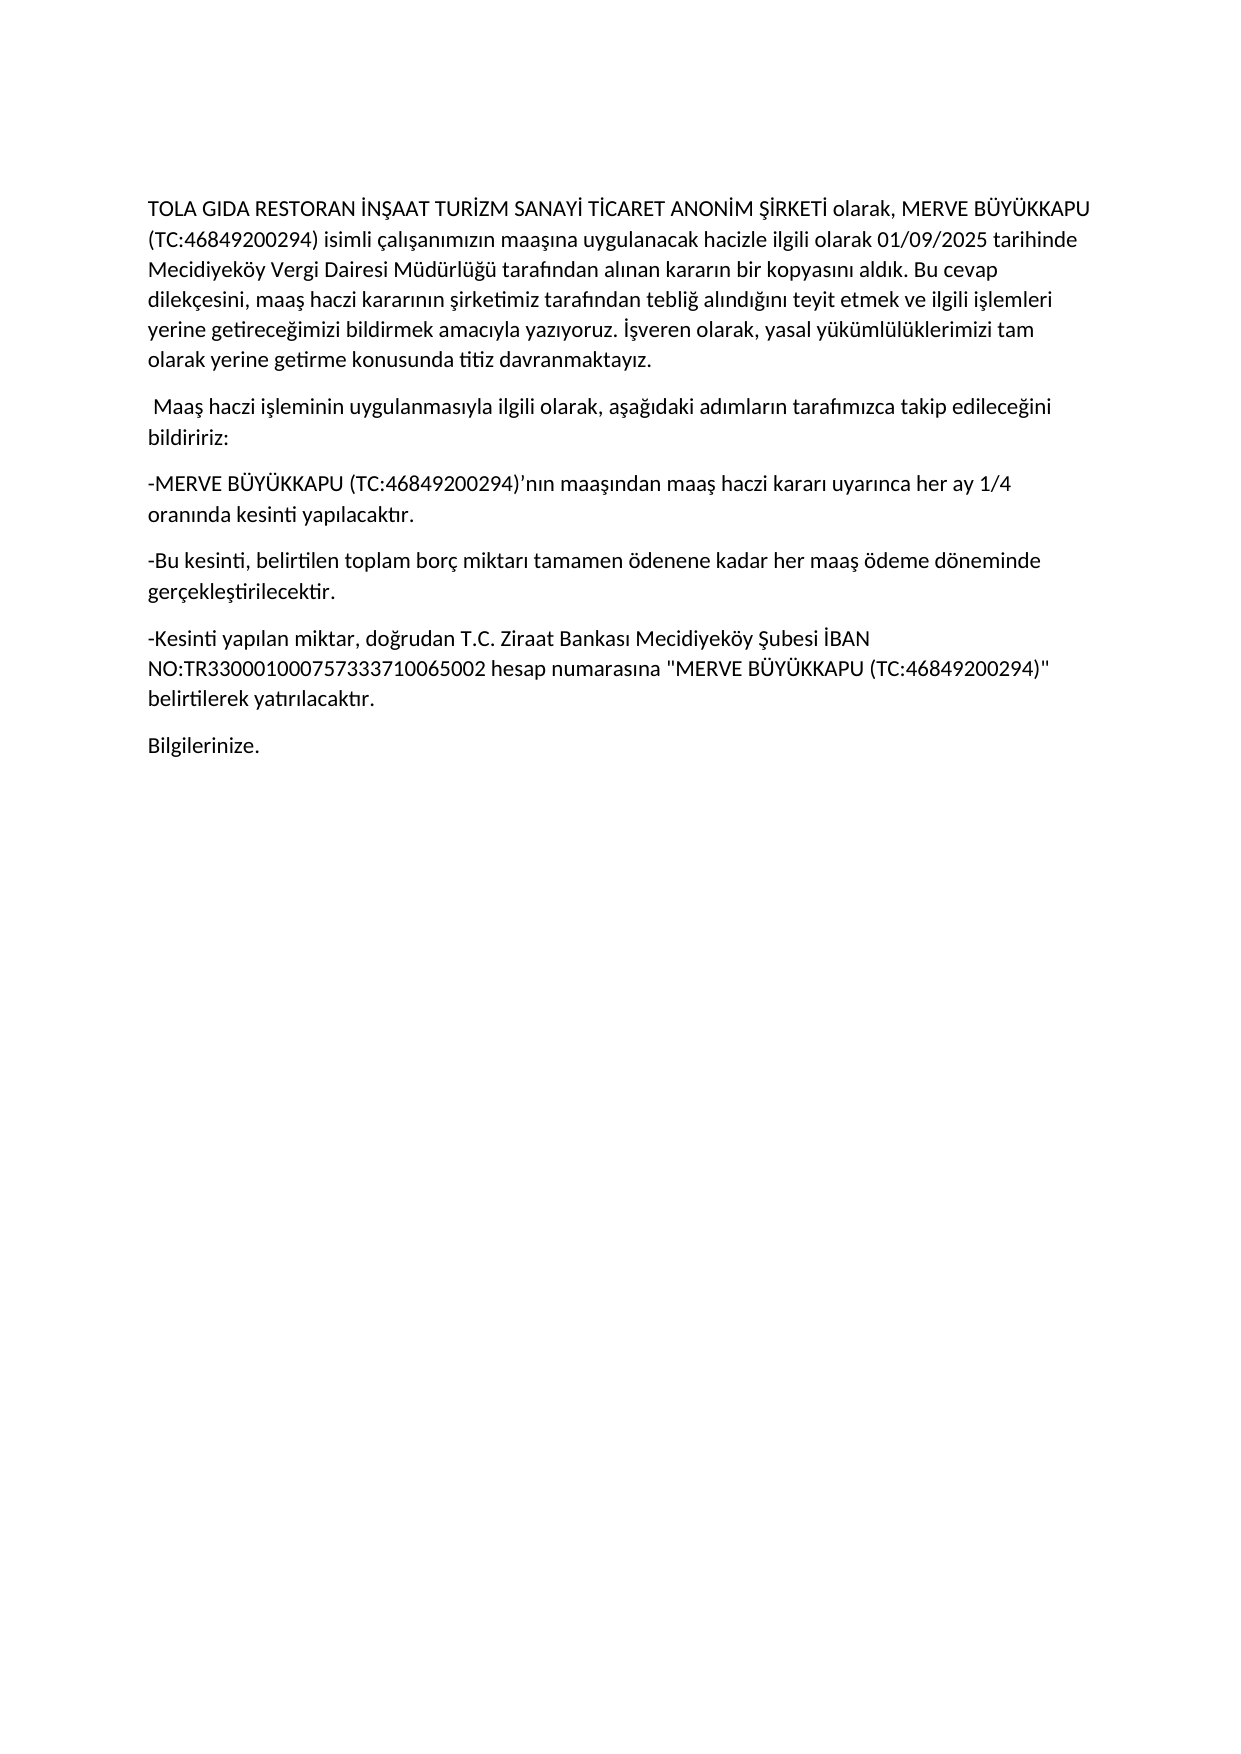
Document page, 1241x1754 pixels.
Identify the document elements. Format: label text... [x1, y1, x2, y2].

text -Bu kesinti, belirtilen toplam borç miktarı tamamen ödenene kadar her maaş ödeme döneminde gerçekleştirilecektir. [148, 547, 1093, 605]
text TOLA GIDA RESTORAN İNŞAAT TURİZM SANAYİ TİCARET ANONİM ŞİRKETİ olarak, MERVE BÜYÜKKAPU (TC:46849200294) isimli çalışanımızın maaşına uygulanacak hacizle ilgili olarak 01/09/2025 tarihinde Mecidiyeköy Vergi Dairesi Müdürlüğü tarafından alınan kararın bir kopyasını aldık. Bu cevap dilekçesini, maaş haczi kararının şirketimiz tarafından tebliğ alındığını teyit etmek ve ilgili işlemleri yerine getireceğimizi bildirmek amacıyla yazıyoruz. İşveren olarak, yasal yükümlülüklerimizi tam olarak yerine getirme konusunda titiz davranmaktayız. [148, 194, 1093, 373]
text -MERVE BÜYÜKKAPU (TC:46849200294)’nın maaşından maaş haczi kararı uyarınca her ay 1/4 oranında kesinti yapılacaktır. [148, 469, 1093, 528]
text Bilgilerinize. [148, 731, 1093, 759]
text -Kesinti yapılan miktar, doğrudan T.C. Ziraat Bankası Mecidiyeköy Şubesi İBAN NO:TR330001000757333710065002 hesap numarasına "MERVE BÜYÜKKAPU (TC:46849200294)" belirtilerek yatırılacaktır. [148, 624, 1093, 712]
text Maaş haczi işleminin uygulanmasıyla ilgili olarak, aşağıdaki adımların tarafımızca takip edileceğini bildiririz: [148, 392, 1093, 451]
